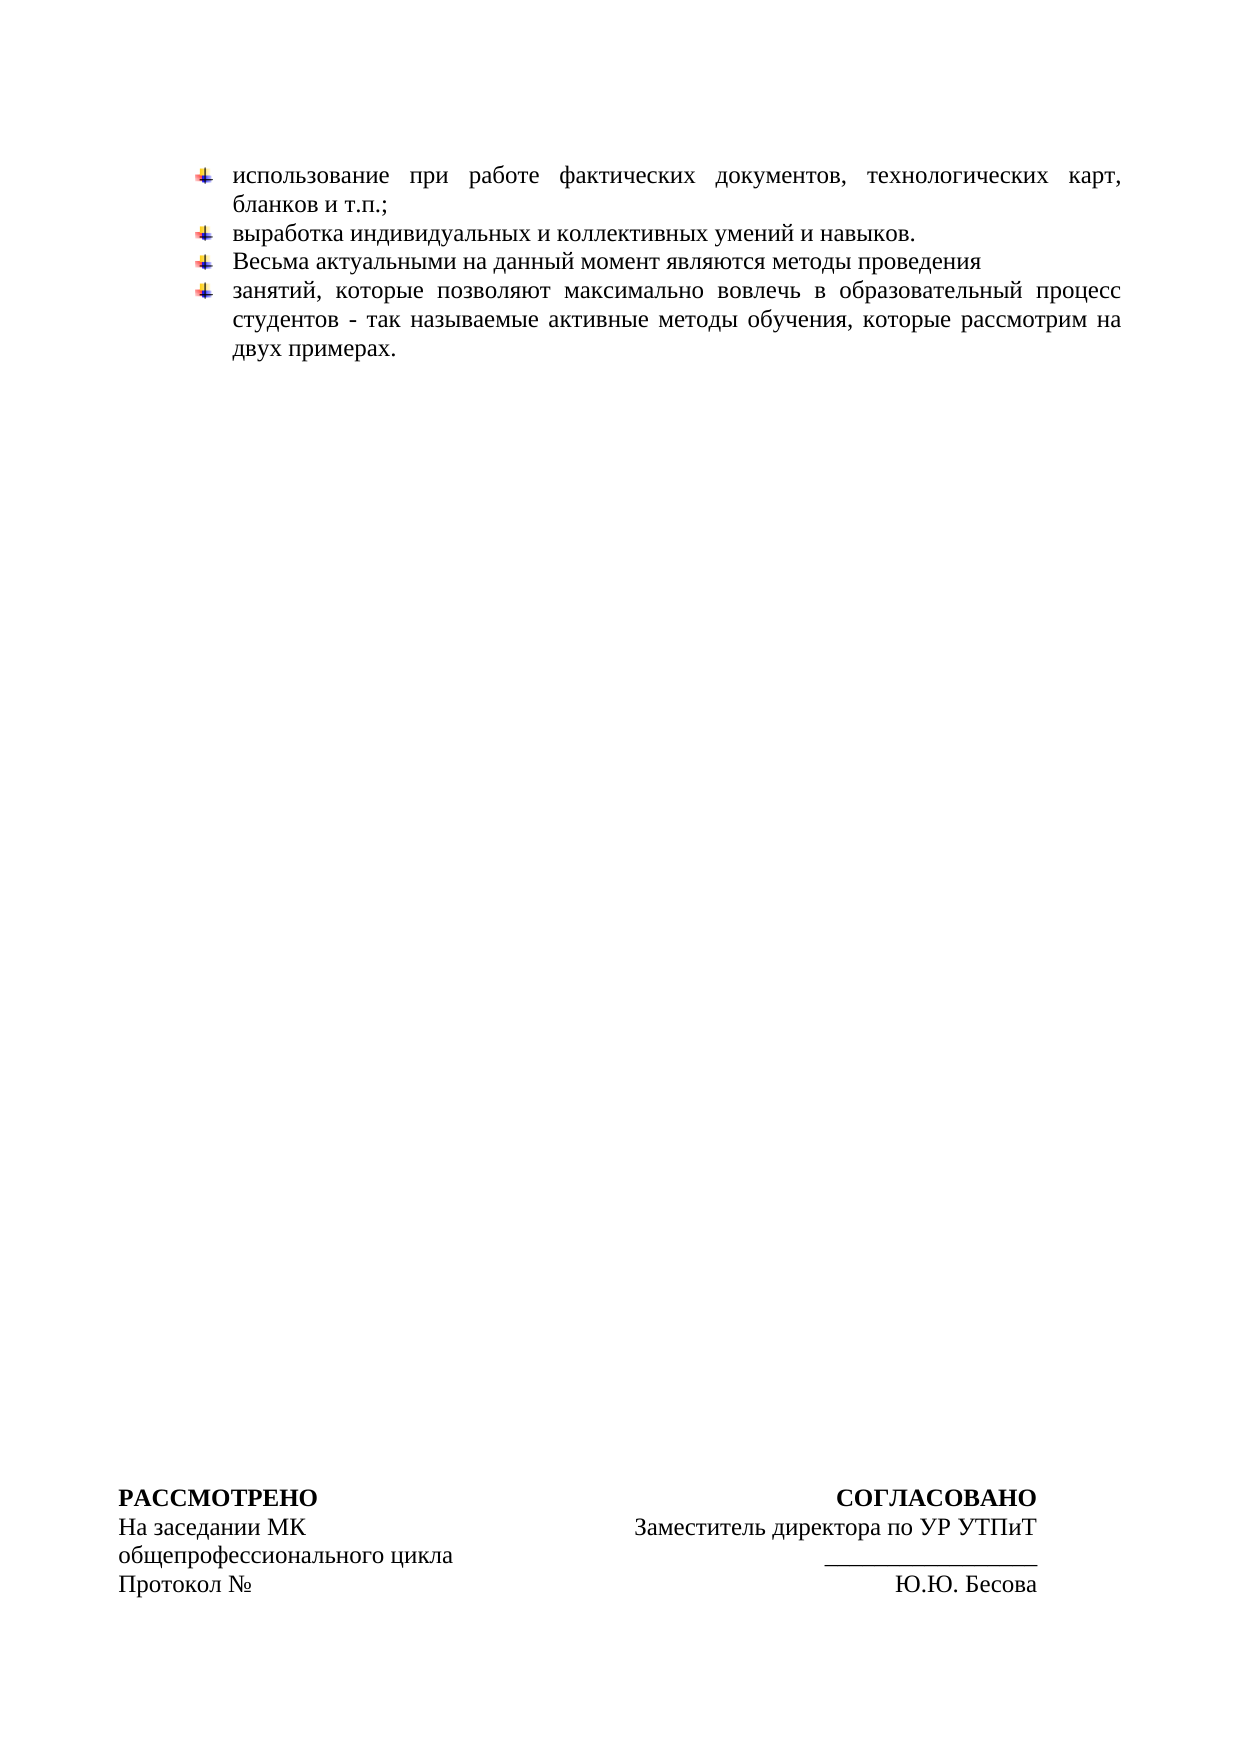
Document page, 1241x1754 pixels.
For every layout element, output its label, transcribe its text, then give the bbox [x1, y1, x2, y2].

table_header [107, 1483, 577, 1636]
picture [195, 166, 213, 184]
list использование при работе фактических документов, технологических карт, бланков и т.п.; [195, 160, 1122, 218]
list Весьма актуальными на данный момент являются методы проведения [195, 246, 1122, 275]
picture [195, 281, 213, 299]
list выработка индивидуальных и коллективных умений и навыков. [195, 218, 1122, 246]
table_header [577, 1483, 1048, 1636]
picture [195, 224, 213, 241]
list занятий, которые позволяют максимально вовлечь в образовательный процесс студентов - так называемые активные методы обучения, которые рассмотрим на двух примерах. [195, 275, 1122, 361]
picture [195, 253, 213, 270]
